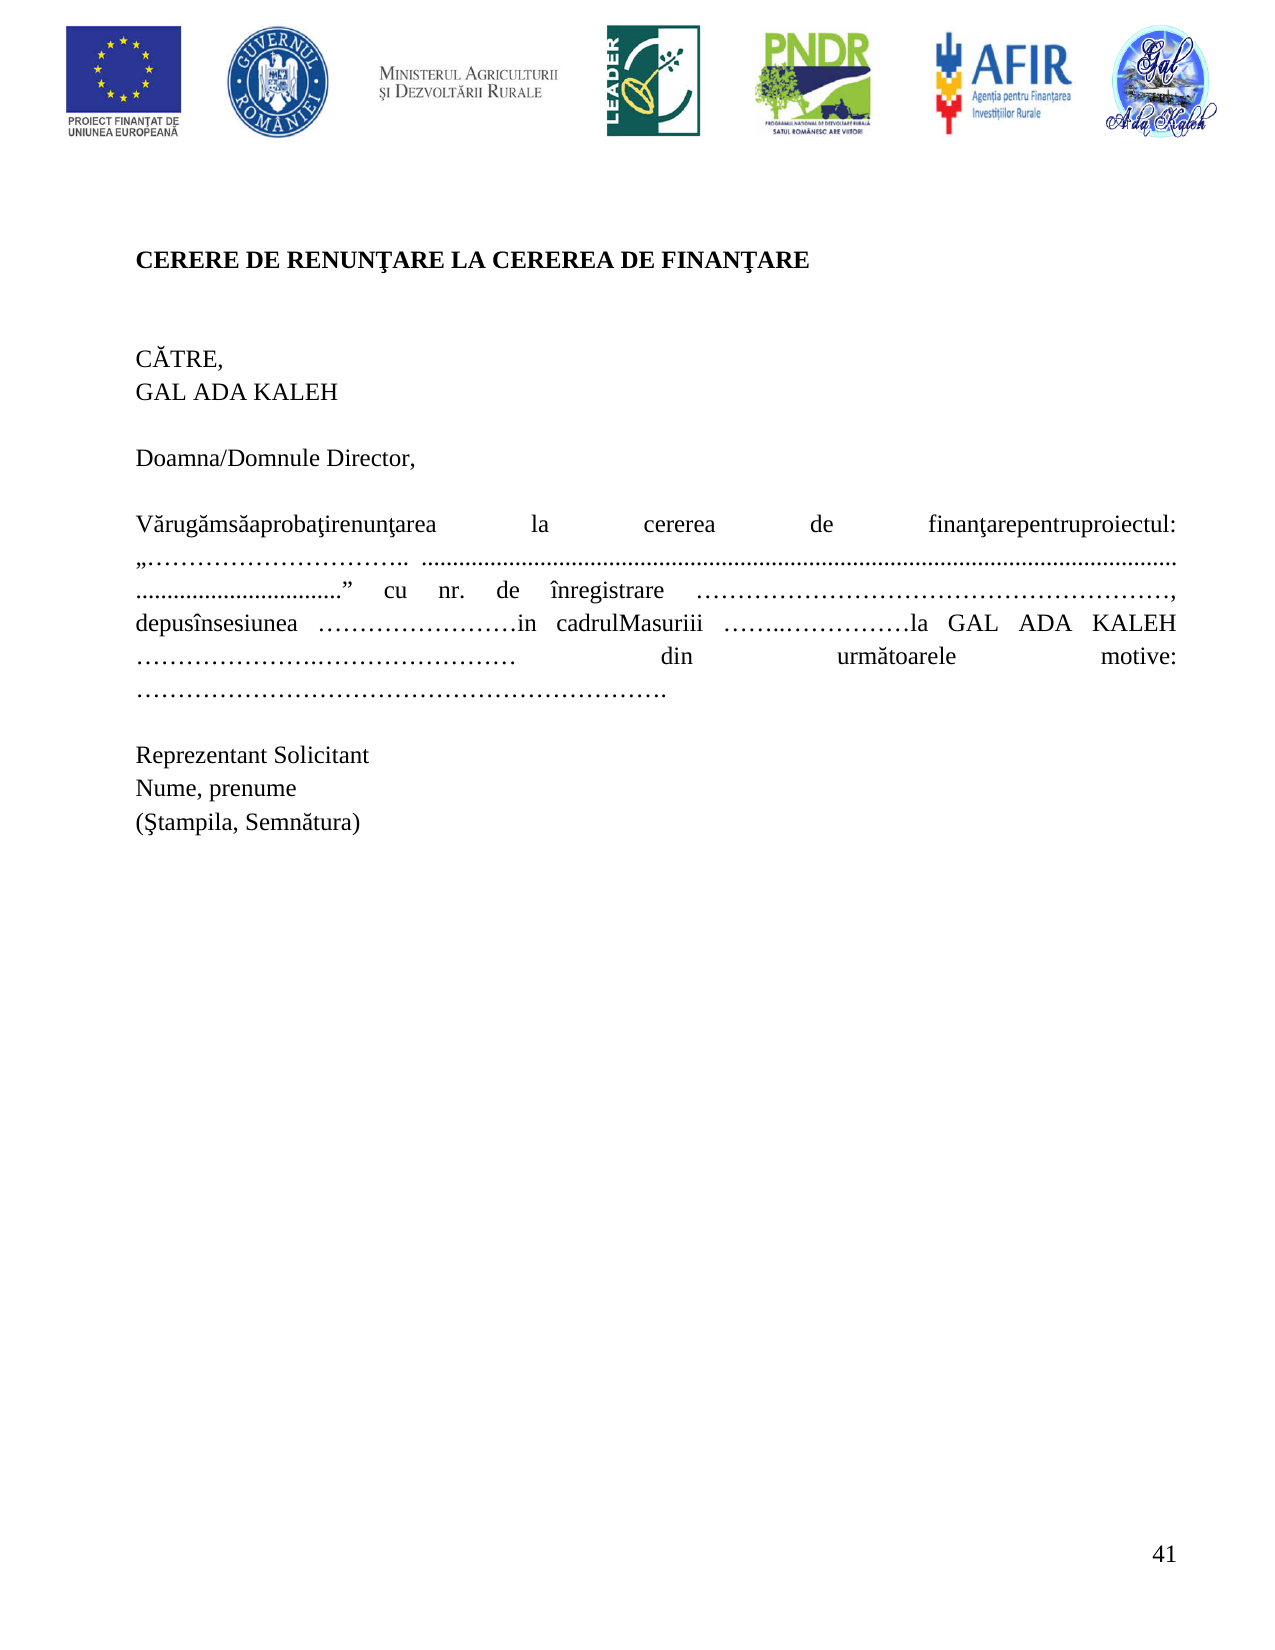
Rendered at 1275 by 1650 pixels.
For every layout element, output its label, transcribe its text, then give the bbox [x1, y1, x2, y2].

text CĂTRE, [135, 344, 1177, 373]
text GAL ADA KALEH [135, 377, 1177, 406]
text (Ştampila, Semnătura) [135, 807, 1177, 835]
text Nume, prenume [135, 773, 1177, 802]
picture [30, 0, 1218, 138]
text CERERE DE RENUNŢARE LA CEREREA DE FINANŢARE [135, 245, 1177, 274]
text Doamna/Domnule Director, [135, 443, 1177, 472]
text Vărugămsăaprobaţirenunţarea la cererea de finanţarepentruproiectul: „………………………….. ..........................................................................................................................................................” cu nr. de înregistrare …………………………………………………, depusînsesiunea ……………………in cadrulMasuriii ……..……………la GAL ADA KALEH ………………….…………………… din următoarele motive: ………………………………………………………. [135, 509, 1177, 703]
text Reprezentant Solicitant [135, 741, 1177, 769]
